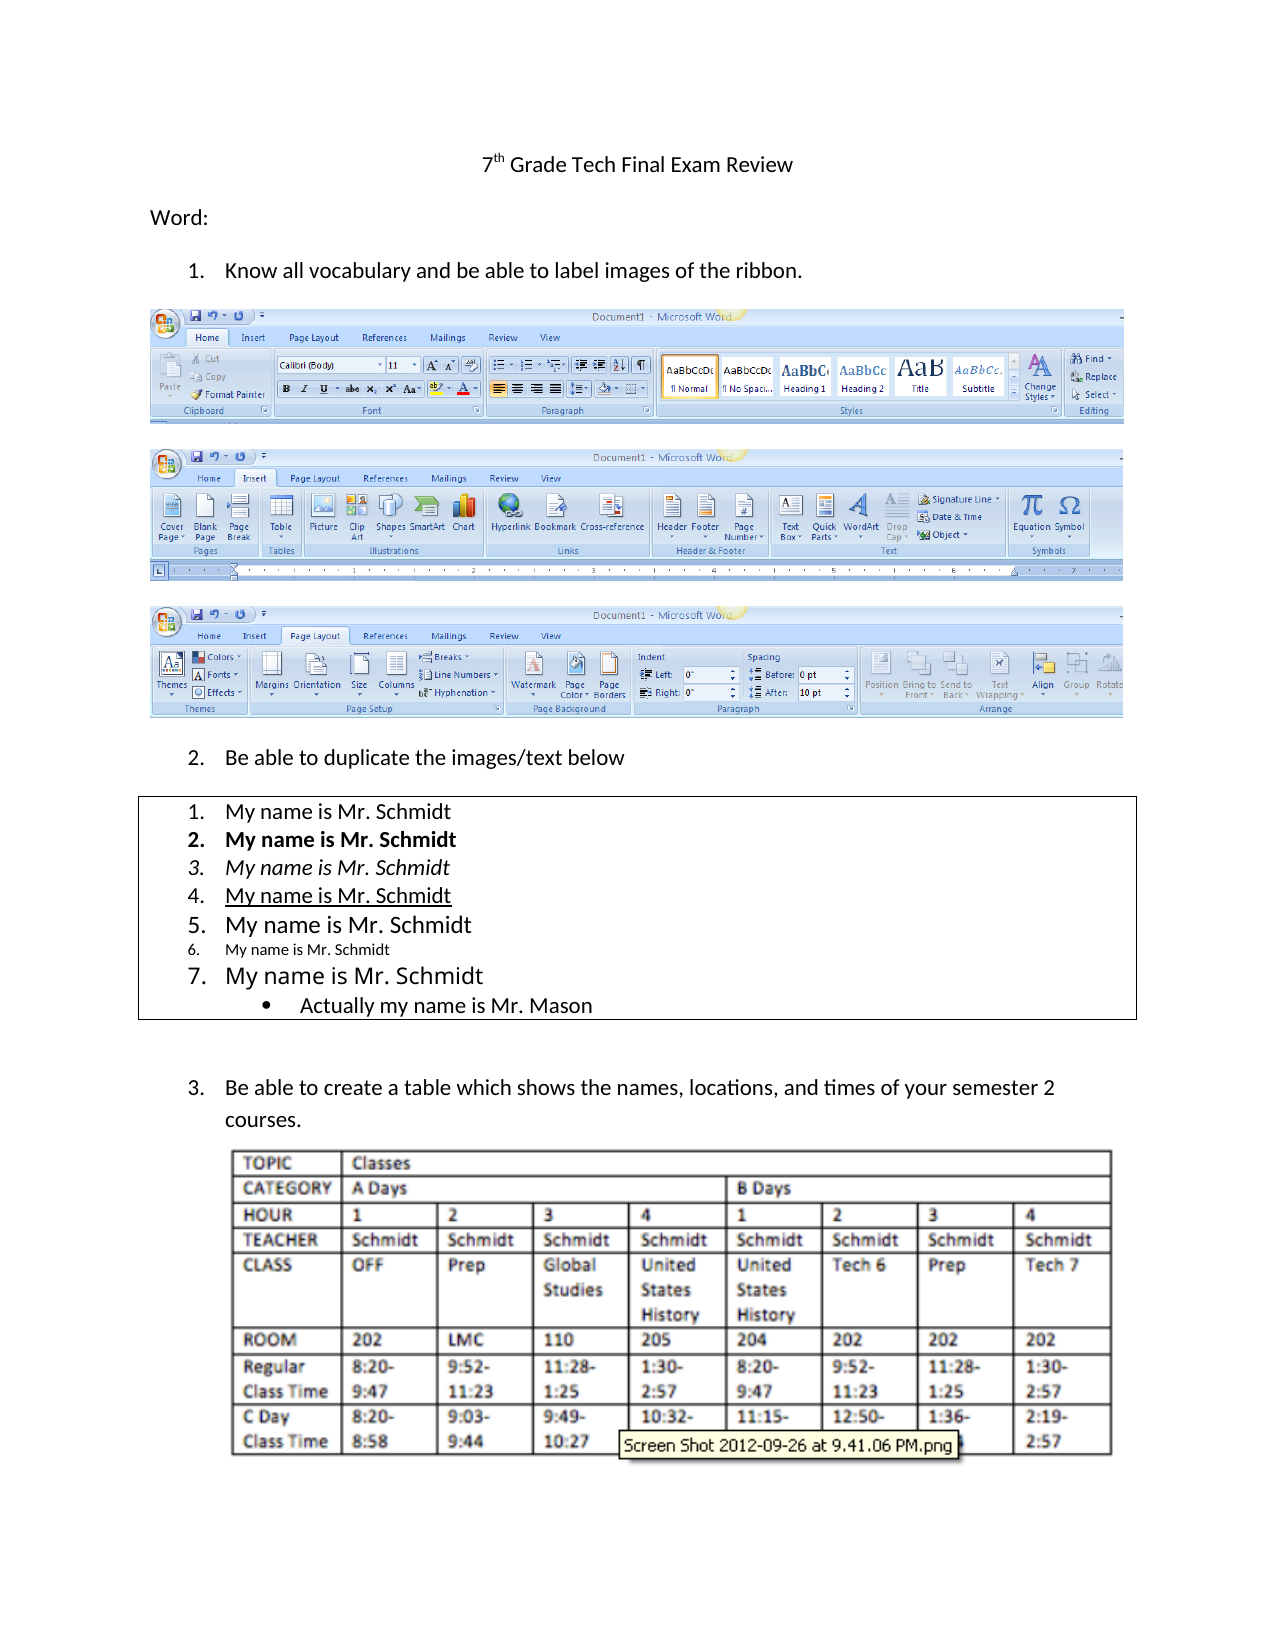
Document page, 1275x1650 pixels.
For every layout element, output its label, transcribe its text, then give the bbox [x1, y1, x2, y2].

text Word: [150, 203, 1125, 231]
picture [150, 449, 1123, 581]
list Be able to duplicate the images/text below [187, 743, 1125, 771]
table_header My name is Mr. Schmidt My name is Mr. Schmidt My name is Mr. Schmidt My name is Mr. Schmidt My name is Mr. Schmidt My name is Mr. Schmidt My name is Mr. Schmidt Actually my name is Mr. Mason [139, 797, 1136, 1019]
text 7th Grade Tech Final Exam Review [150, 150, 1125, 178]
picture [150, 606, 1123, 718]
picture [150, 309, 1124, 424]
list Know all vocabulary and be able to label images of the ribbon. [187, 256, 1125, 284]
picture [225, 1137, 1122, 1466]
list Be able to create a table which shows the names, locations, and times of your semester 2 courses. [187, 1073, 1125, 1133]
